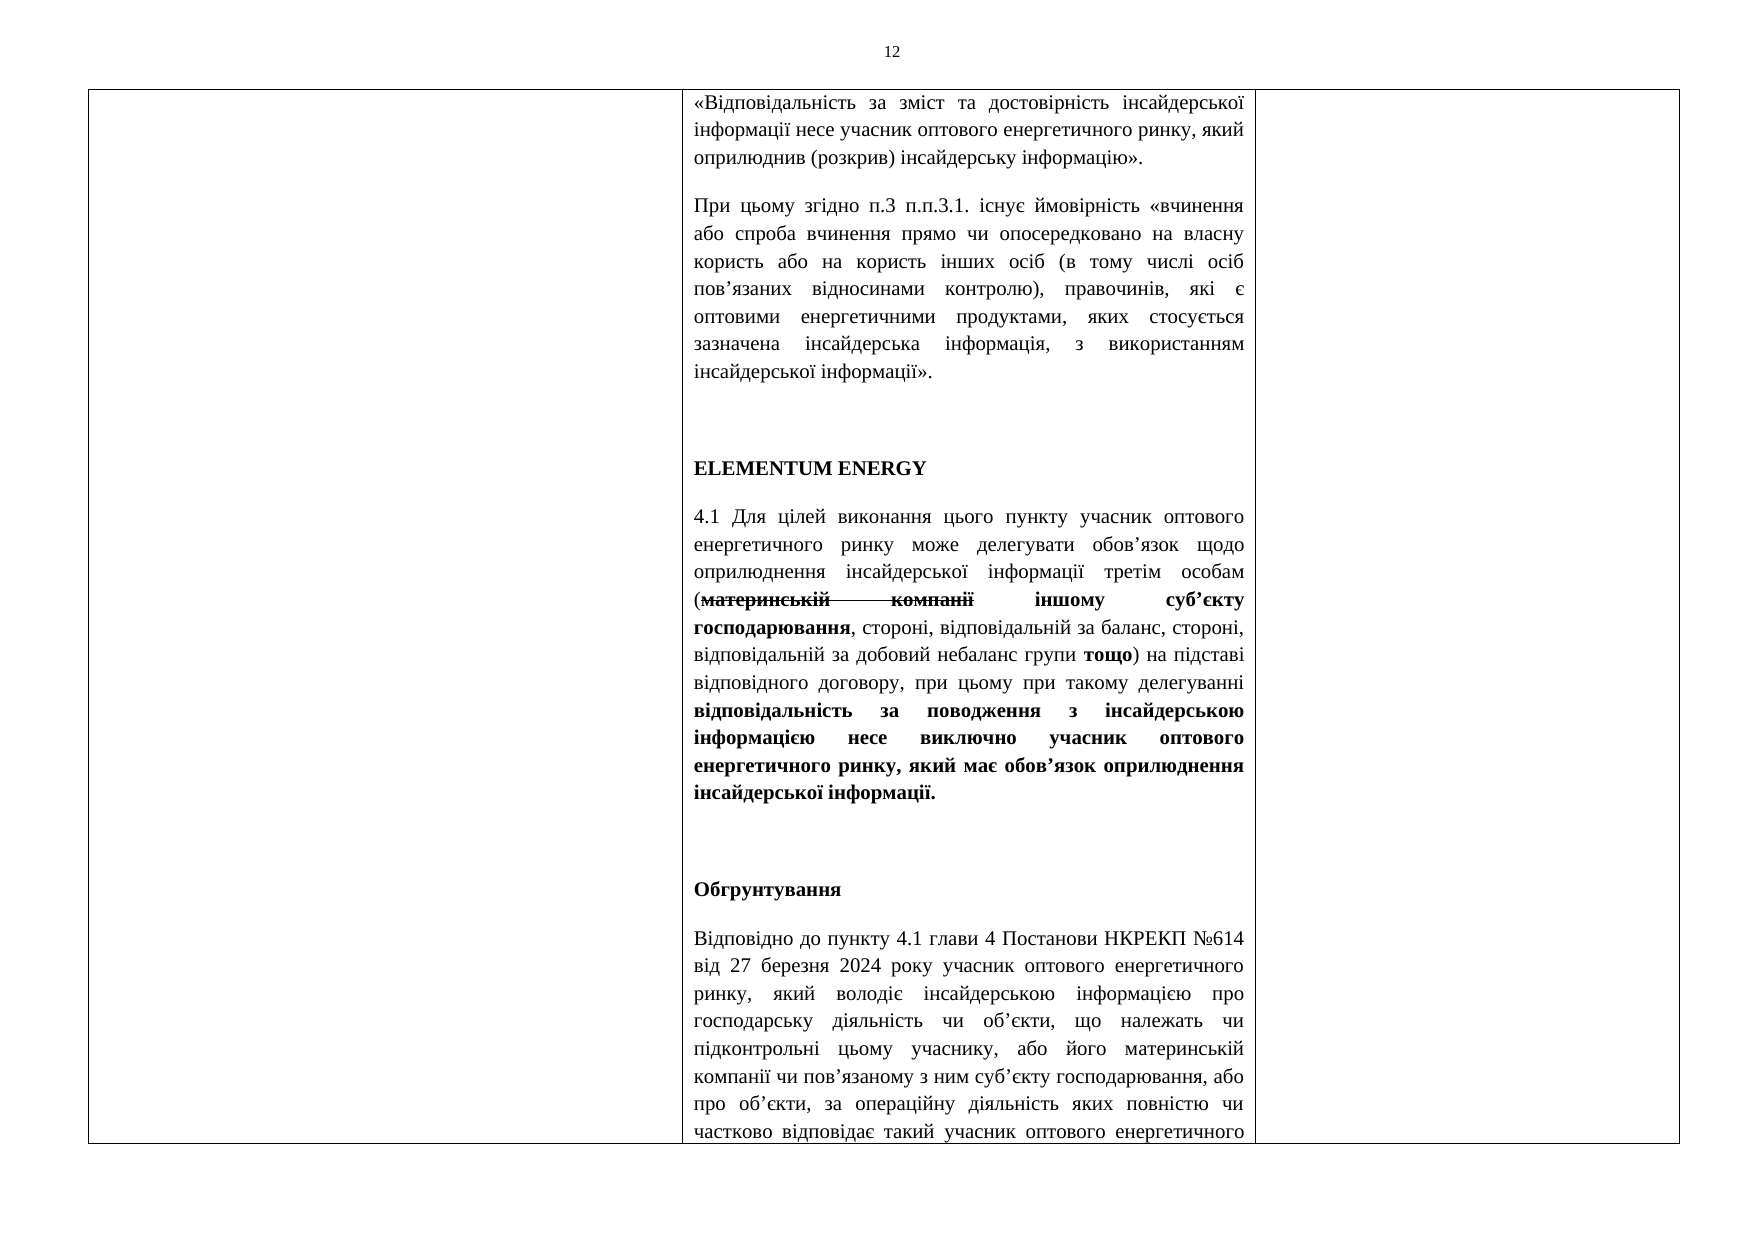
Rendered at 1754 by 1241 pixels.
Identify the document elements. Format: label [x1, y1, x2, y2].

table_cell [89, 90, 682, 1143]
table_cell [683, 90, 1255, 1143]
table_cell [1256, 90, 1679, 1143]
